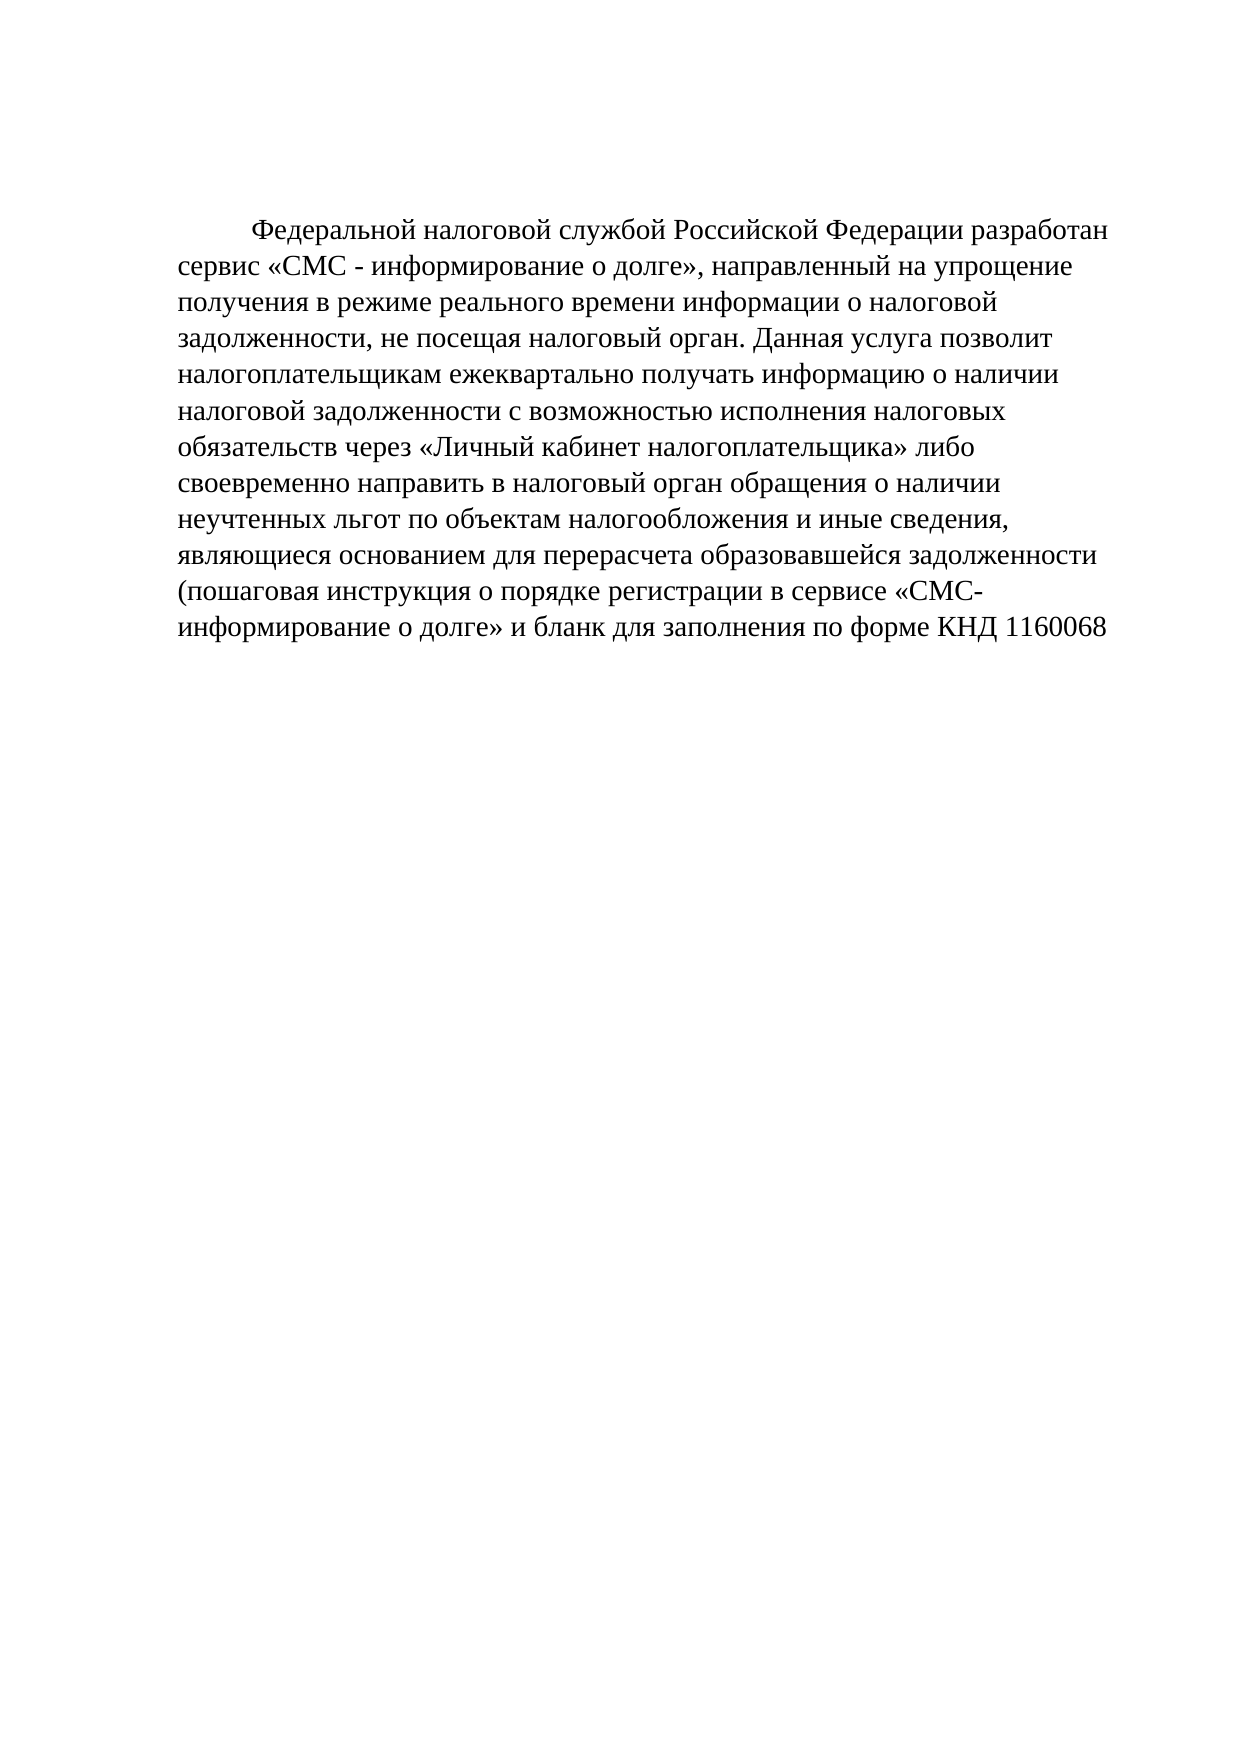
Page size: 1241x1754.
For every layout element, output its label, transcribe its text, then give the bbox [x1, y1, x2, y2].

text Федеральной налоговой службой Российской Федерации разработан сервис «СМС - информирование о долге», направленный на упрощение получения в режиме реального времени информации о налоговой задолженности, не посещая налоговый орган. Данная услуга позволит налогоплательщикам ежеквартально получать информацию о наличии налоговой задолженности с возможностью исполнения налоговых обязательств через «Личный кабинет налогоплательщика» либо своевременно направить в налоговый орган обращения о наличии неучтенных льгот по объектам налогообложения и иные сведения, являющиеся основанием для перерасчета образовавшейся задолженности (пошаговая инструкция о порядке регистрации в сервисе «СМС-информирование о долге» и бланк для заполнения по форме КНД 1160068 [177, 212, 1152, 643]
